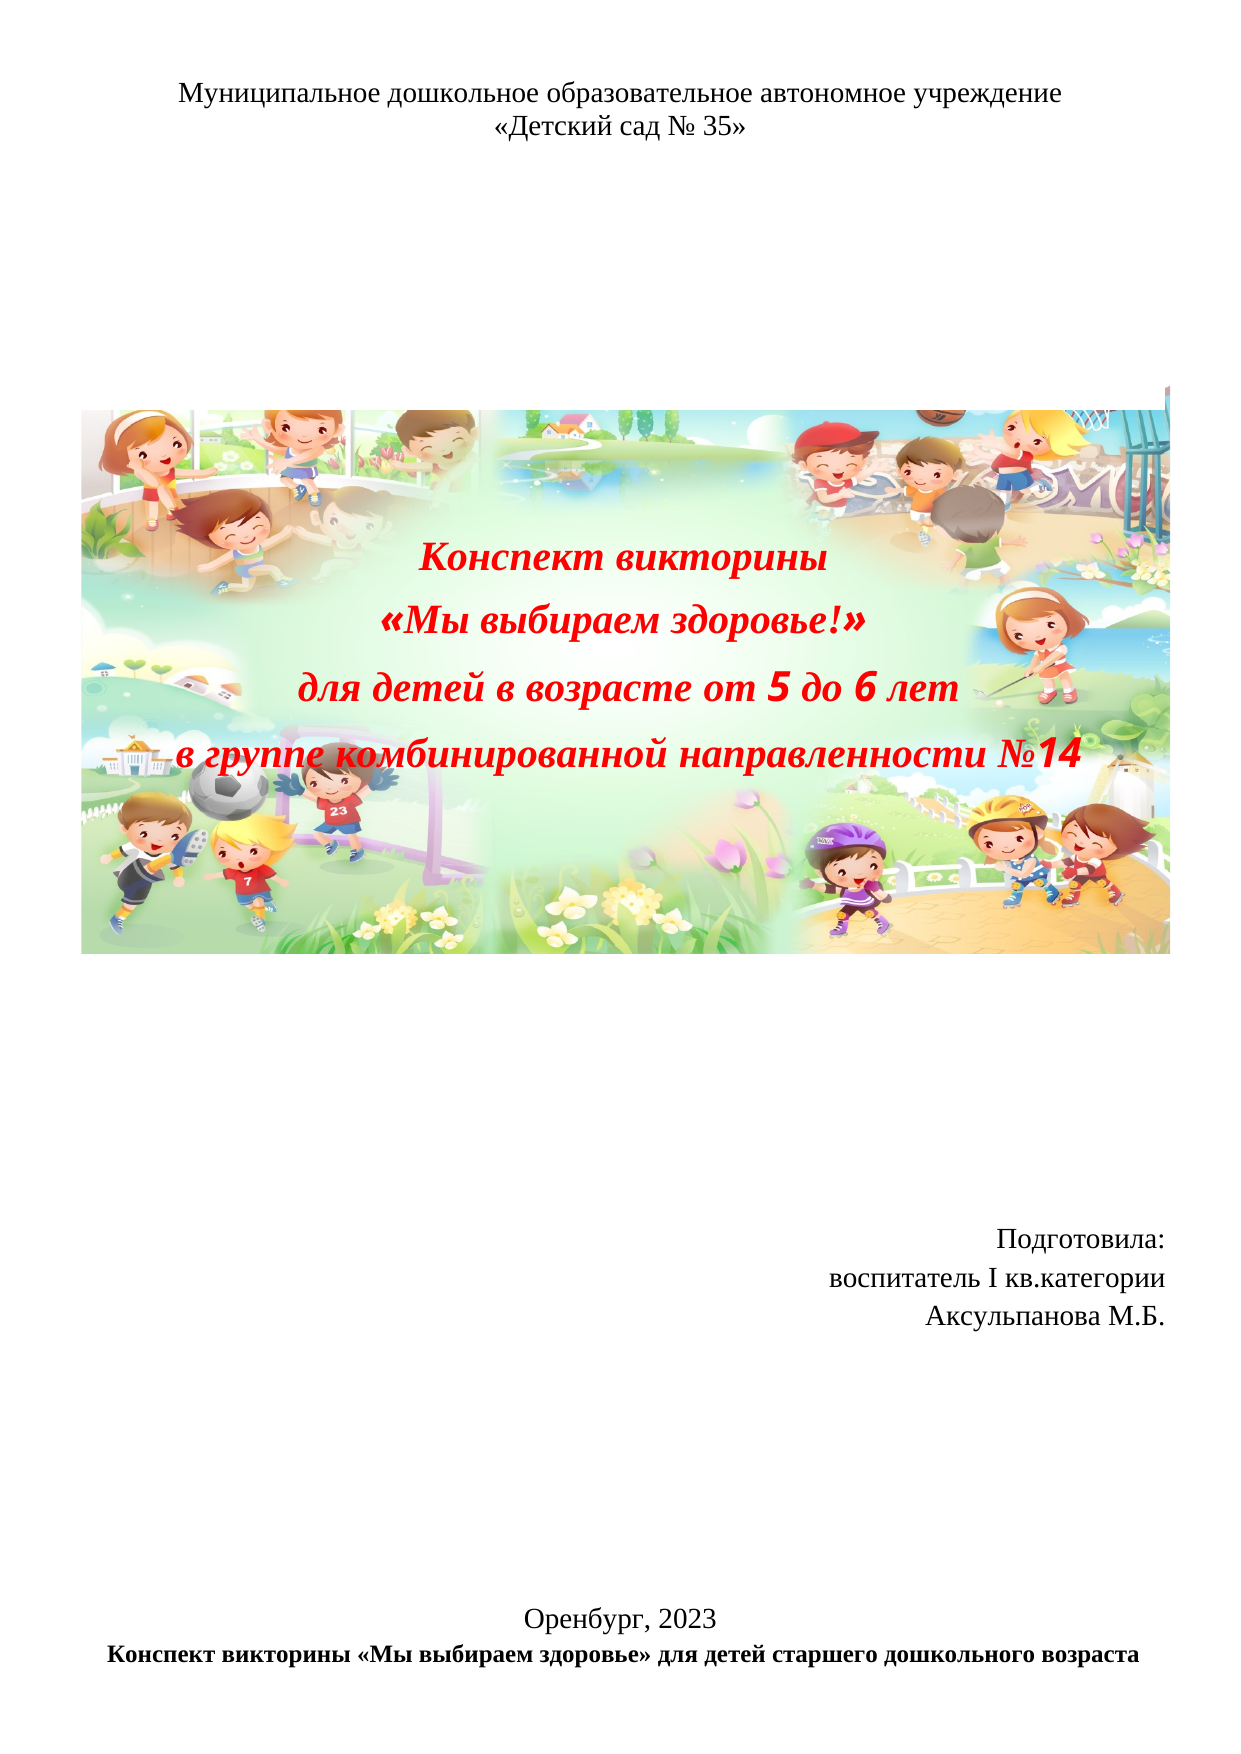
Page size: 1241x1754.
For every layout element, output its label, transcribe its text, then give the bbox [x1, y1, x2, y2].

text Конспект викторины «Мы выбираем здоровье» для детей старшего дошкольного возраста [75, 1639, 1165, 1668]
text Подготовила: [75, 1221, 1165, 1255]
text «Мы выбираем здоровье!» [81, 589, 1165, 646]
text для детей в возрасте от 5 до 6 лет [81, 656, 1165, 713]
text Оренбург, 2023 [75, 1601, 1165, 1634]
picture [81, 356, 1171, 954]
text «Детский сад № 35» [75, 108, 1165, 142]
text Конспект викторины [81, 531, 1165, 579]
text Аксульпанова М.Б. [81, 1298, 1165, 1332]
text воспитатель I кв.категории [81, 1260, 1165, 1293]
text Муниципальное дошкольное образовательное автономное учреждение [75, 75, 1165, 108]
text в группе комбинированной направленности №14 [81, 723, 1165, 780]
